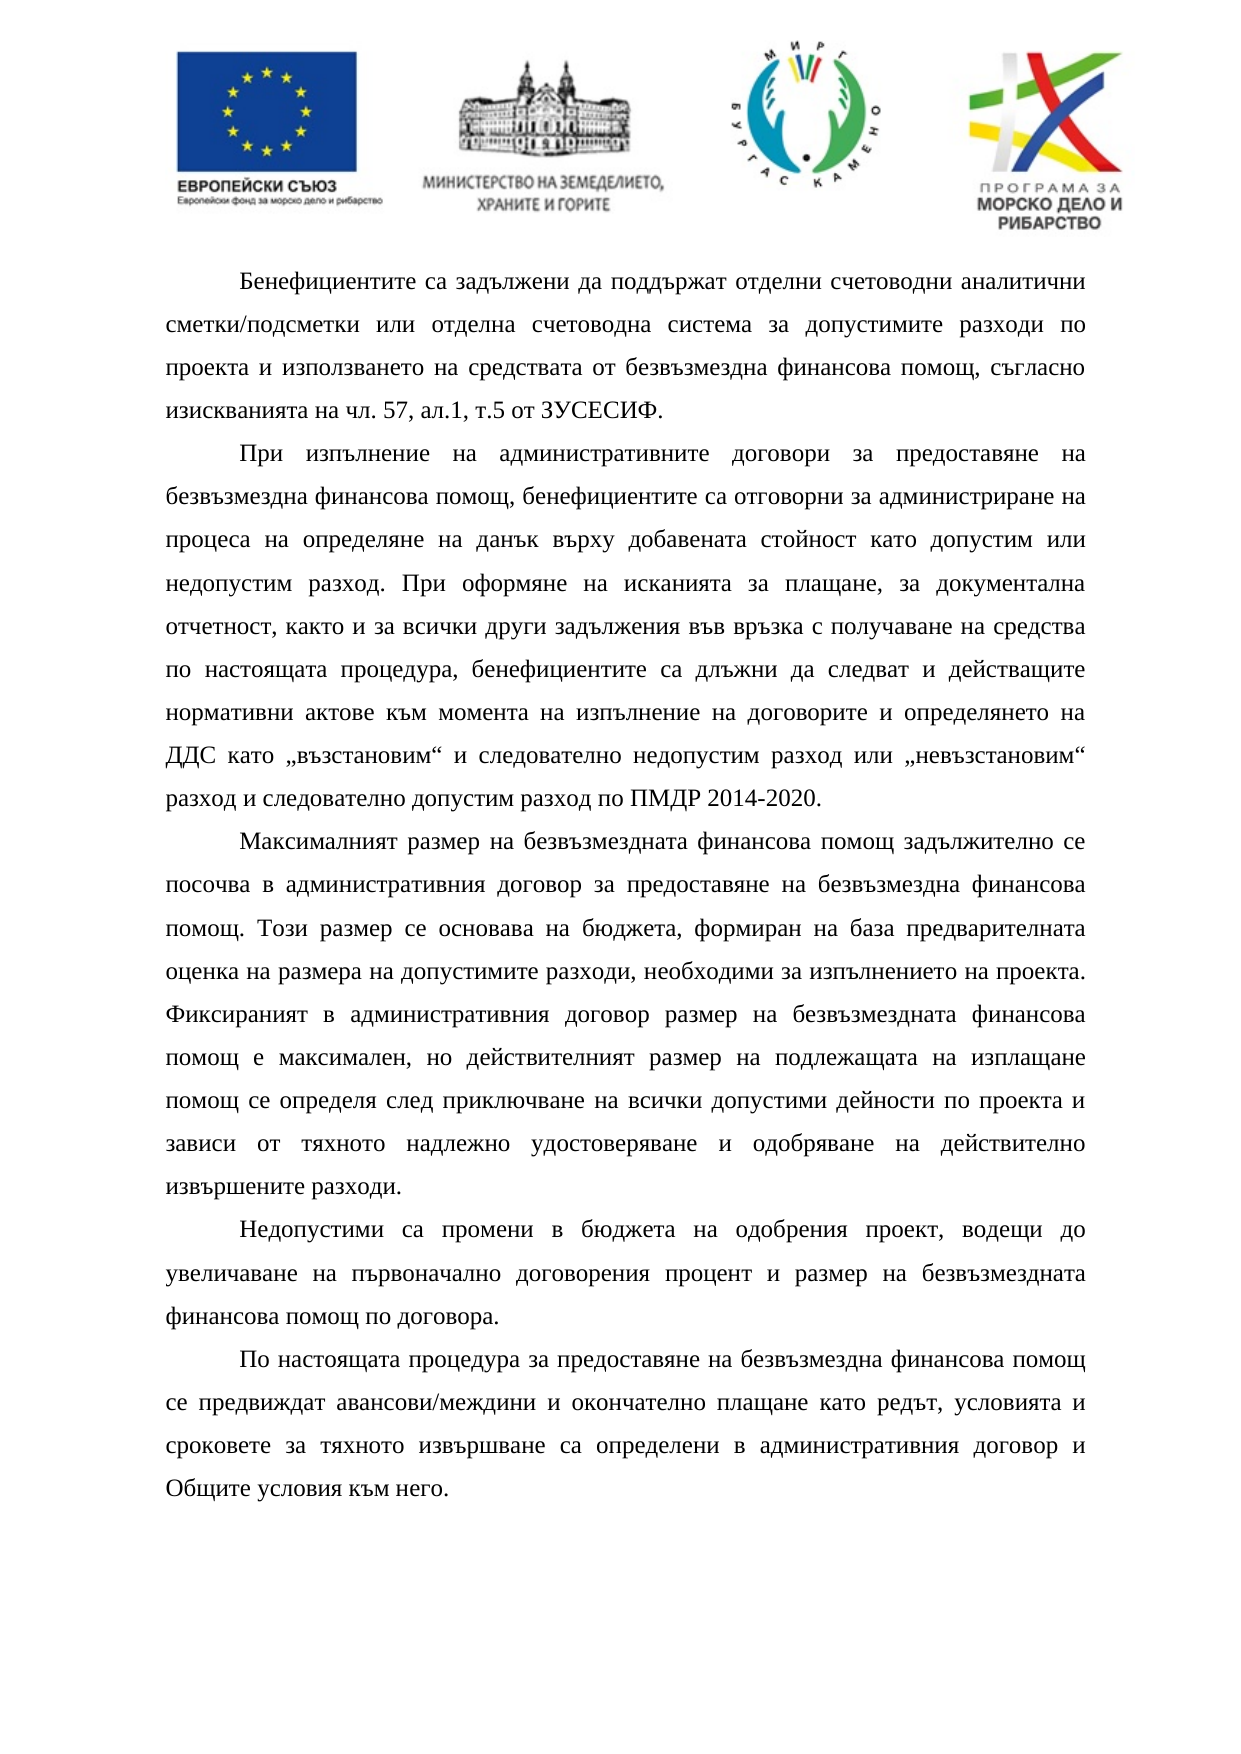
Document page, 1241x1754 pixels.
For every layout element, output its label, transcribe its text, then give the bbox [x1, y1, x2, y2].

text Бенефициентите са задължени да поддържат отделни счетоводни аналитични сметки/подсметки или отделна счетоводна система за допустимите разходи по проекта и използването на средствата от безвъзмездна финансова помощ, съгласно изискванията на чл. 57, ал.1, т.5 от ЗУСЕСИФ. [165, 266, 1087, 424]
text При изпълнение на административните договори за предоставяне на безвъзмездна финансова помощ, бенефициентите са отговорни за администриране на процеса на определяне на данък върху добавената стойност като допустим или недопустим разход. При оформяне на исканията за плащане, за документална отчетност, както и за всички други задължения във връзка с получаване на средства по настоящата процедура, бенефициентите са длъжни да следват и действащите нормативни актове към момента на изпълнение на договорите и определянето на ДДС като „възстановим“ и следователно недопустим разход или „невъзстановим“ разход и следователно допустим разход по ПМДР 2014-2020. [165, 438, 1087, 812]
text Максималният размер на безвъзмездната финансова помощ задължително се посочва в административния договор за предоставяне на безвъзмездна финансова помощ. Този размер се основава на бюджета, формиран на база предварителната оценка на размера на допустимите разходи, необходими за изпълнението на проекта. Фиксираният в административния договор размер на безвъзмездната финансова помощ е максимален, но действителният размер на подлежащата на изплащане помощ се определя след приключване на всички допустими дейности по проекта и зависи от тяхното надлежно удостоверяване и одобряване на действително извършените разходи. [165, 826, 1087, 1200]
picture [165, 29, 1136, 237]
text По настоящата процедура за предоставяне на безвъзмездна финансова помощ се предвиждат авансови/междини и окончателно плащане като редът, условията и сроковете за тяхното извършване са определени в административния договор и Общите условия към него. [165, 1344, 1087, 1502]
text Недопустими са промени в бюджета на одобрения проект, водещи до увеличаване на първоначално договорения процент и размер на безвъзмездната финансова помощ по договора. [165, 1214, 1087, 1329]
